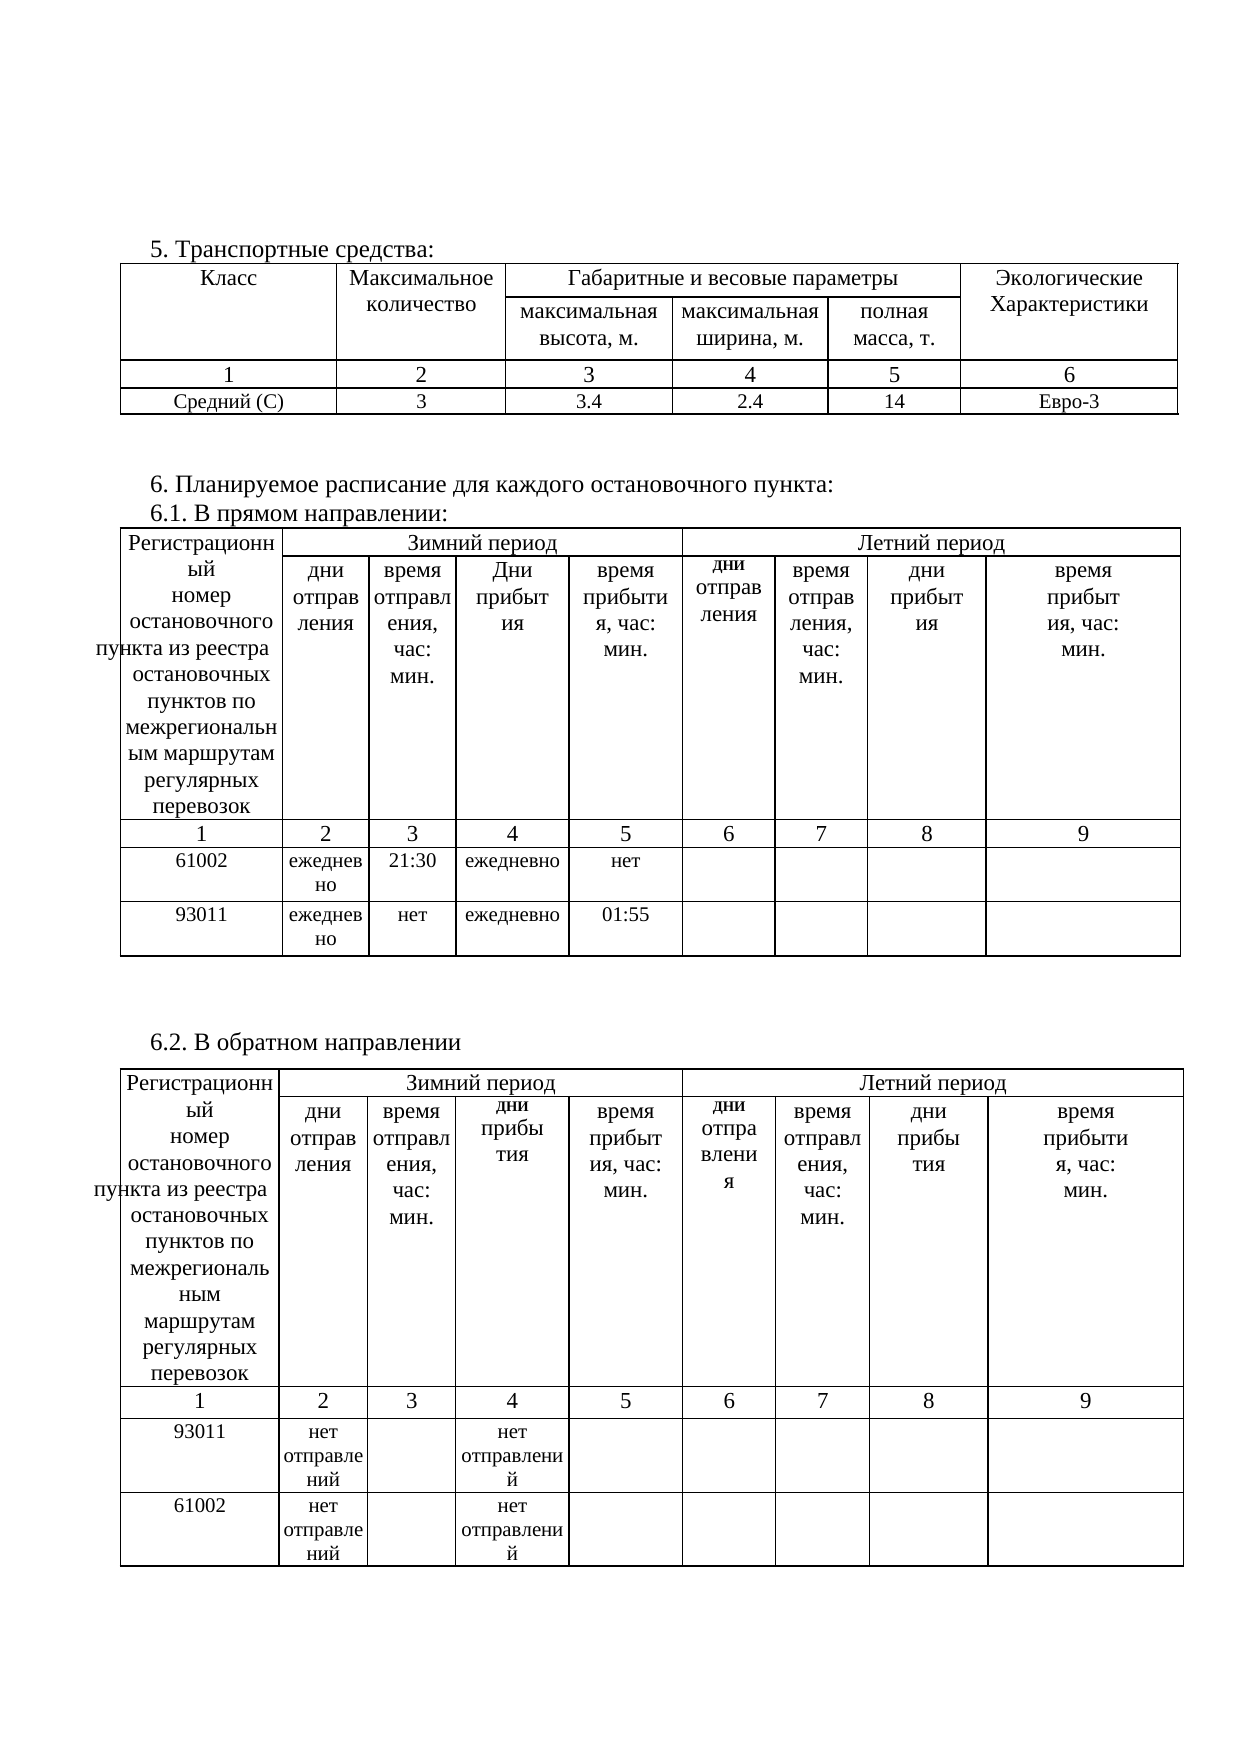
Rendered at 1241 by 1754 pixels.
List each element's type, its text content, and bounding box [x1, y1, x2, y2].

text 6.2. В обратном направлении [150, 1027, 1090, 1055]
table_cell [870, 1419, 987, 1491]
table_cell 01:55 [570, 902, 682, 955]
table_cell время отправл ения, час: мин. [370, 557, 455, 818]
table_cell нет отправлений [456, 1493, 568, 1565]
table_cell максимальная высота, м. [506, 298, 672, 359]
table_header Летний период [683, 529, 1180, 555]
table_cell 4 [673, 361, 827, 387]
table_header Габаритные и весовые параметры [506, 264, 960, 296]
table_cell 93011 [121, 1419, 278, 1491]
table_cell 2 [280, 1387, 367, 1418]
table_header Регистрационный номер остановочного пункта из реестра остановочных пунктов по межрегиональным маршрутам регулярных перевозок [121, 1070, 278, 1386]
text 5. Транспортные средства: [150, 234, 1090, 263]
table_cell [987, 902, 1180, 955]
table_header Экологические Характеристики [961, 264, 1177, 359]
table_cell [987, 848, 1180, 901]
table_cell 61002 [121, 1493, 278, 1565]
table_cell полная масса, т. [829, 298, 960, 359]
table_cell 1 [121, 361, 336, 387]
table_cell нет отправлений [456, 1419, 568, 1491]
table_cell 7 [776, 820, 867, 846]
table_cell [570, 1419, 682, 1491]
table_cell 4 [457, 820, 568, 846]
table_cell 14 [829, 389, 960, 413]
table_cell [989, 1419, 1183, 1491]
table_cell 3 [506, 361, 672, 387]
table_cell дни прибыт ия [868, 557, 985, 818]
table_cell Дни прибыт ия [457, 557, 568, 818]
table_cell нет отправлений [280, 1419, 367, 1491]
table_cell [776, 848, 867, 901]
table_cell ДНИ отправ ления [683, 557, 774, 818]
table_cell нет [370, 902, 455, 955]
table_cell нет [570, 848, 682, 901]
table_cell 9 [989, 1387, 1183, 1418]
table_cell [683, 1419, 775, 1491]
table_cell [683, 902, 774, 955]
table_cell 5 [570, 820, 682, 846]
table_cell [868, 902, 985, 955]
text 6.1. В прямом направлении: [150, 498, 1090, 527]
table_cell ДНИ прибы тия [456, 1097, 568, 1386]
table_cell [570, 1493, 682, 1565]
table_cell 3.4 [506, 389, 672, 413]
table_cell максимальная ширина, м. [673, 298, 827, 359]
table_cell ежедневно [283, 848, 368, 901]
table_cell 2.4 [673, 389, 827, 413]
table_cell нет отправлений [280, 1493, 367, 1565]
table_cell [989, 1493, 1183, 1565]
table_cell время прибыт ия, час: мин. [987, 557, 1180, 818]
table_cell 61002 [121, 848, 282, 901]
table_cell [776, 1493, 869, 1565]
table_cell дни отправ ления [283, 557, 368, 818]
table_cell [776, 1419, 869, 1491]
table_cell 21:30 [370, 848, 455, 901]
table_cell дни прибы тия [870, 1097, 987, 1386]
table_header Летний период [683, 1070, 1183, 1096]
table_header Максимальное количество [337, 264, 505, 359]
table_cell 6 [961, 361, 1177, 387]
table_cell ежедневно [283, 902, 368, 955]
table_cell 1 [121, 820, 282, 846]
table_cell [868, 848, 985, 901]
table_cell 3 [337, 389, 505, 413]
table_cell 6 [683, 1387, 775, 1418]
table_cell [870, 1493, 987, 1565]
table_cell [368, 1493, 455, 1565]
table_cell время отправл ения, час: мин. [368, 1097, 455, 1386]
table_cell 9 [987, 820, 1180, 846]
table_cell 5 [570, 1387, 682, 1418]
table_cell ежедневно [457, 902, 568, 955]
table_cell 7 [776, 1387, 869, 1418]
table_cell 2 [337, 361, 505, 387]
table_header Зимний период [283, 529, 682, 555]
table_cell 6 [683, 820, 774, 846]
table_cell [368, 1419, 455, 1491]
table_cell время отправл ения, час: мин. [776, 1097, 869, 1386]
table_cell 8 [868, 820, 985, 846]
table_cell ежедневно [457, 848, 568, 901]
table_cell 93011 [121, 902, 282, 955]
table_cell 4 [456, 1387, 568, 1418]
table_cell 3 [368, 1387, 455, 1418]
table_cell [683, 1493, 775, 1565]
table_cell время прибыт ия, час: мин. [570, 1097, 682, 1386]
table_cell время прибыти я, час: мин. [989, 1097, 1183, 1386]
table_header Регистрационный номер остановочного пункта из реестра остановочных пунктов по межрегиональным маршрутам регулярных перевозок [121, 529, 282, 818]
table_header Класс [121, 264, 336, 359]
table_cell Евро-3 [961, 389, 1177, 413]
table_cell 2 [283, 820, 368, 846]
table_cell Средний (С) [121, 389, 336, 413]
text 6. Планируемое расписание для каждого остановочного пункта: [150, 469, 1090, 498]
table_cell дни отправ ления [280, 1097, 367, 1386]
table_cell время отправ ления, час: мин. [776, 557, 867, 818]
table_cell [683, 848, 774, 901]
table_cell 8 [870, 1387, 987, 1418]
table_header Зимний период [280, 1070, 682, 1096]
table_cell [776, 902, 867, 955]
table_cell 3 [370, 820, 455, 846]
table_cell время прибыти я, час: мин. [570, 557, 682, 818]
table_cell 1 [121, 1387, 278, 1418]
table_cell ДНИ отпра влени я [683, 1097, 775, 1386]
table_cell 5 [829, 361, 960, 387]
